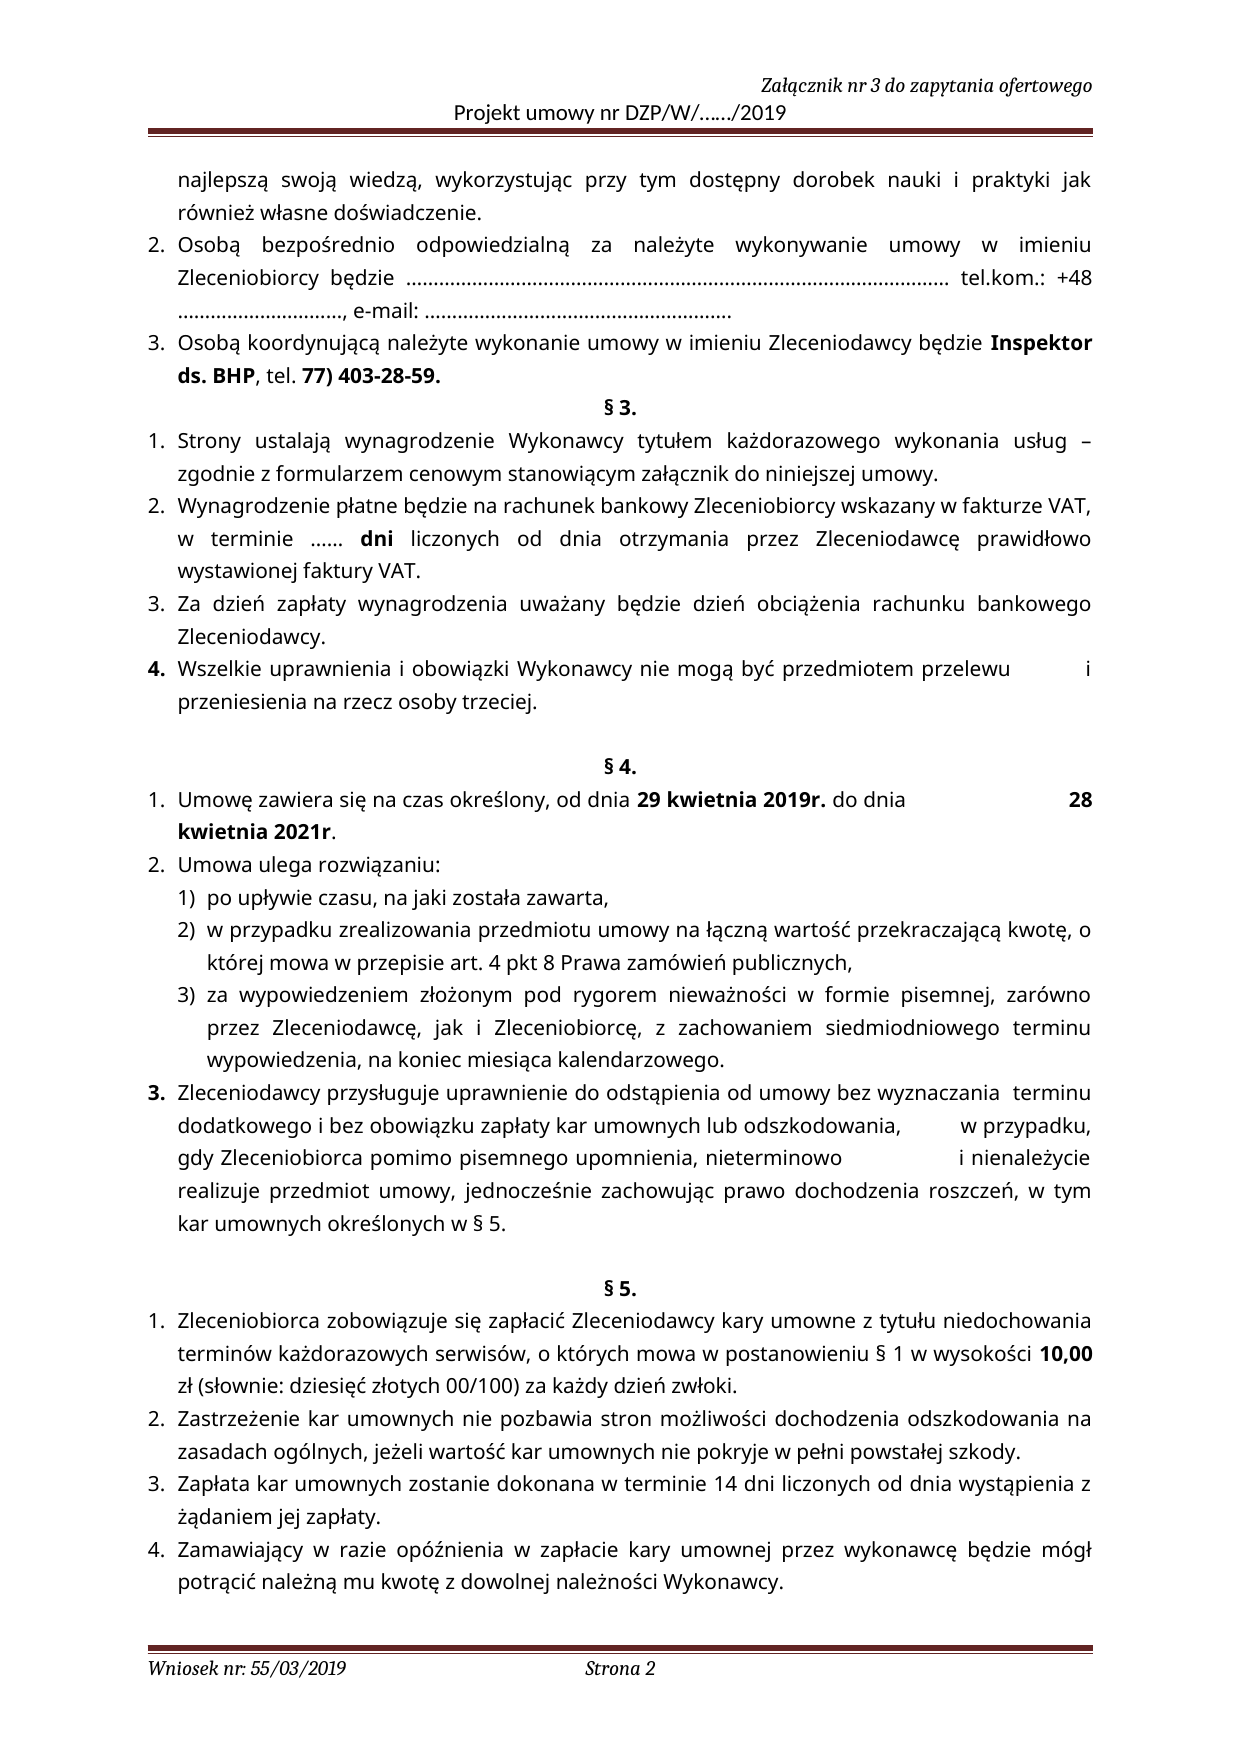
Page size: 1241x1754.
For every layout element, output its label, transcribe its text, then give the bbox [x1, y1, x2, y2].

list za wypowiedzeniem złożonym pod rygorem nieważności w formie pisemnej, zarówno przez Zleceniodawcę, jak i Zleceniobiorcę, z zachowaniem siedmiodniowego terminu wypowiedzenia, na koniec miesiąca kalendarzowego. [177, 980, 1093, 1074]
list Za dzień zapłaty wynagrodzenia uważany będzie dzień obciążenia rachunku bankowego Zleceniodawcy. [148, 589, 1093, 650]
list Wynagrodzenie płatne będzie na rachunek bankowy Zleceniobiorcy wskazany w fakturze VAT, w terminie …… dni liczonych od dnia otrzymania przez Zleceniodawcę prawidłowo wystawionej faktury VAT. [148, 491, 1093, 585]
text § 4. [148, 752, 1093, 781]
list Umowa ulega rozwiązaniu: [148, 850, 1093, 878]
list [148, 165, 1093, 226]
list Zleceniodawcy przysługuje uprawnienie do odstąpienia od umowy bez wyznaczania terminu dodatkowego i bez obowiązku zapłaty kar umownych lub odszkodowania, w przypadku, gdy Zleceniobiorca pomimo pisemnego upomnienia, nieterminowo i nienależycie realizuje przedmiot umowy, jednocześnie zachowując prawo dochodzenia roszczeń, w tym kar umownych określonych w § 5. [148, 1078, 1093, 1237]
list Zapłata kar umownych zostanie dokonana w terminie 14 dni liczonych od dnia wystąpienia z żądaniem jej zapłaty. [148, 1469, 1093, 1531]
list w przypadku zrealizowania przedmiotu umowy na łączną wartość przekraczającą kwotę, o której mowa w przepisie art. 4 pkt 8 Prawa zamówień publicznych, [177, 915, 1093, 976]
text § 5. [148, 1274, 1093, 1302]
list Zleceniobiorca zobowiązuje się zapłacić Zleceniodawcy kary umowne z tytułu niedochowania terminów każdorazowych serwisów, o których mowa w postanowieniu § 1 w wysokości 10,00 zł (słownie: dziesięć złotych 00/100) za każdy dzień zwłoki. [148, 1306, 1093, 1400]
text § 3. [148, 393, 1093, 422]
list po upływie czasu, na jaki została zawarta, [177, 883, 1093, 911]
list Zamawiający w razie opóźnienia w zapłacie kary umownej przez wykonawcę będzie mógł potrącić należną mu kwotę z dowolnej należności Wykonawcy. [148, 1535, 1093, 1596]
list Osobą bezpośrednio odpowiedzialną za należyte wykonywanie umowy w imieniu Zleceniobiorcy będzie ……………………………………………………………………………………… tel.kom.: +48 …………………………, e-mail: ……………………….………………………. [148, 231, 1093, 324]
list Umowę zawiera się na czas określony, od dnia 29 kwietnia 2019r. do dnia 28 kwietnia 2021r. [148, 785, 1093, 846]
list Strony ustalają wynagrodzenie Wykonawcy tytułem każdorazowego wykonania usług – zgodnie z formularzem cenowym stanowiącym załącznik do niniejszej umowy. [148, 426, 1093, 487]
list Zastrzeżenie kar umownych nie pozbawia stron możliwości dochodzenia odszkodowania na zasadach ogólnych, jeżeli wartość kar umownych nie pokryje w pełni powstałej szkody. [148, 1404, 1093, 1465]
list Osobą koordynującą należyte wykonanie umowy w imieniu Zleceniodawcy będzie Inspektor ds. BHP, tel. 77) 403-28-59. [148, 328, 1093, 389]
list Wszelkie uprawnienia i obowiązki Wykonawcy nie mogą być przedmiotem przelewu i przeniesienia na rzecz osoby trzeciej. [148, 654, 1093, 715]
